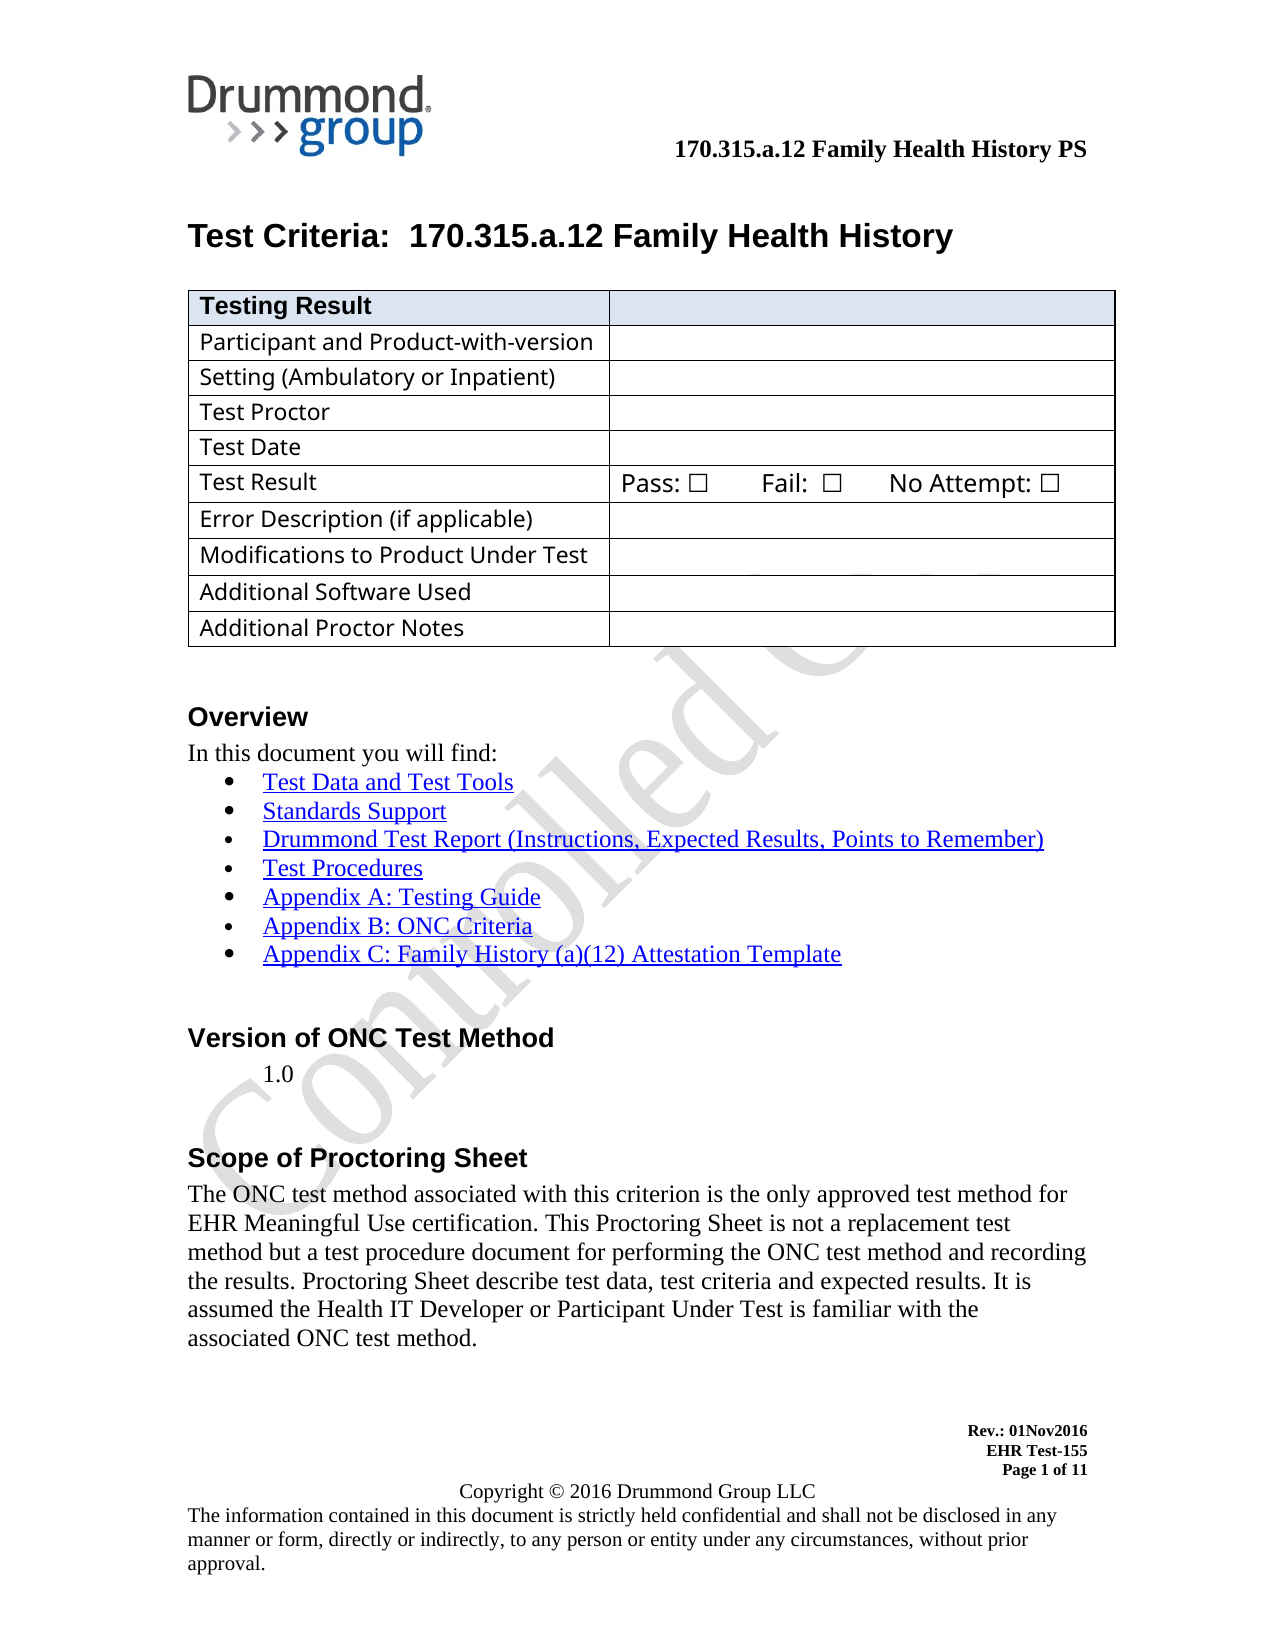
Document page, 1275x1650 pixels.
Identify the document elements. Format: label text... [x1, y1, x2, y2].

list Test Procedures [225, 853, 1087, 882]
subtitle Test Criteria: 170.315.a.12 Family Health History [187, 216, 1087, 254]
subtitle Overview [187, 701, 1087, 732]
table_header [610, 291, 1114, 325]
list Drummond Test Report (Instructions, Expected Results, Points to Remember) [225, 824, 1087, 853]
table_header Testing Result [189, 291, 609, 325]
table_cell [610, 361, 1114, 395]
list Appendix C: Family History (a)(12) Attestation Template [225, 939, 1087, 968]
text 1.0 [262, 1059, 1087, 1088]
list Appendix B: ONC Criteria [225, 911, 1087, 939]
subtitle Version of ONC Test Method [187, 1022, 1087, 1053]
table_cell Additional Software Used [189, 576, 609, 611]
table_cell [610, 396, 1114, 430]
table_cell Setting (Ambulatory or Inpatient) [189, 361, 609, 395]
table_cell Error Description (if applicable) [189, 503, 609, 538]
table_cell [610, 326, 1114, 360]
list Standards Support [225, 796, 1087, 824]
table_cell [610, 431, 1114, 465]
table_cell [610, 539, 1114, 574]
text The ONC test method associated with this criterion is the only approved test method for EHR Meaningful Use certification. This Proctoring Sheet is not a replacement test method but a test procedure document for performing the ONC test method and recording the results. Proctoring Sheet describe test data, test criteria and expected results. It is assumed the Health IT Developer or Participant Under Test is familiar with the associated ONC test method. [187, 1179, 1087, 1352]
table_cell Participant and Product-with-version [189, 326, 609, 360]
table_cell [610, 576, 1114, 611]
table_cell Modifications to Product Under Test [189, 539, 609, 574]
list Test Data and Test Tools [225, 767, 1087, 796]
table_cell Test Proctor [189, 396, 609, 430]
table_cell Test Date [189, 431, 609, 465]
table_cell [610, 503, 1114, 538]
table_cell Pass: Fail: No Attempt: [610, 466, 1114, 502]
picture [187, 75, 433, 157]
table_cell [610, 612, 1114, 646]
table_cell Additional Proctor Notes [189, 612, 609, 646]
table_cell Test Result [189, 466, 609, 502]
list Appendix A: Testing Guide [225, 882, 1087, 911]
subtitle Scope of Proctoring Sheet [187, 1142, 1087, 1173]
text In this document you will find: [187, 738, 1087, 767]
